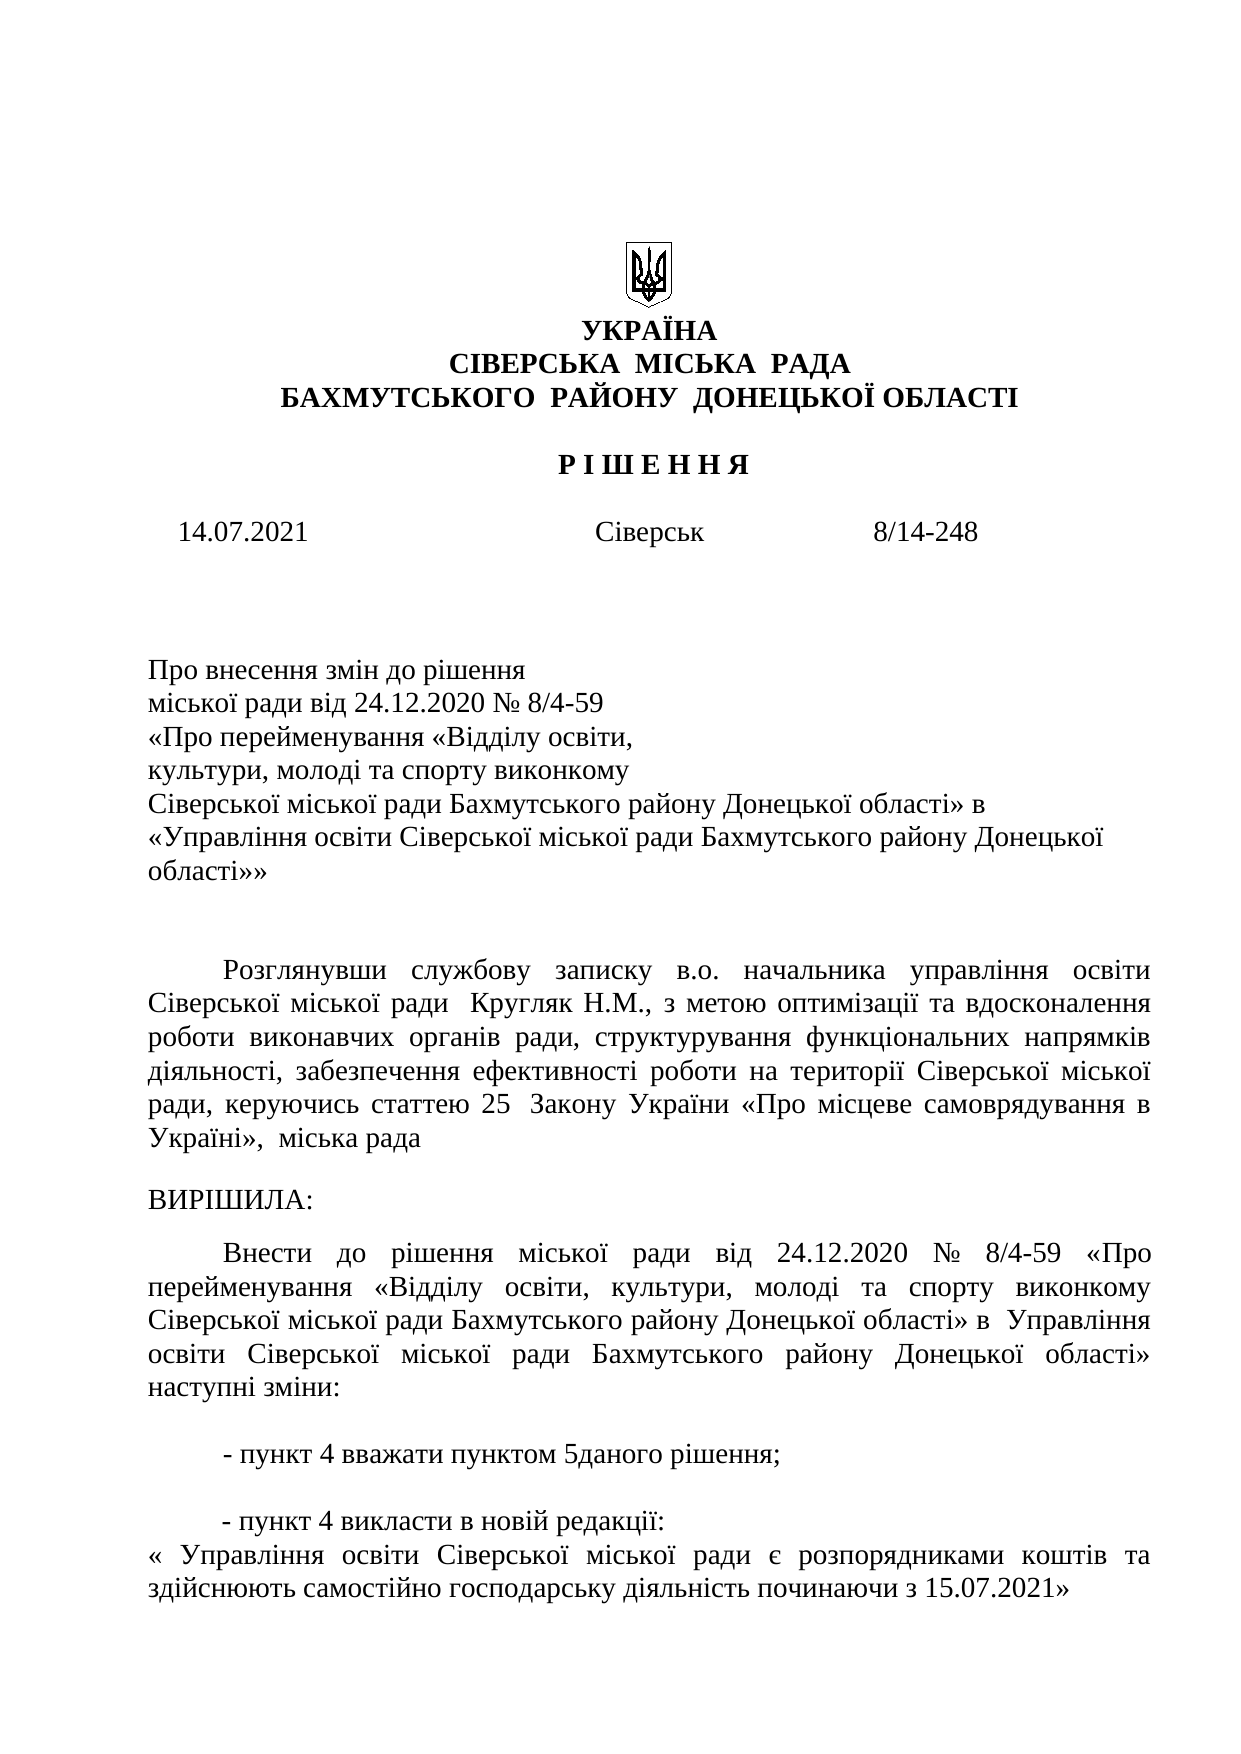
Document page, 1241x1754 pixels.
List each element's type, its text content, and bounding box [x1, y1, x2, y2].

text Про внесення змін до рішення [148, 652, 1152, 685]
text СІВЕРСЬКА МІСЬКА РАДА [148, 346, 1152, 380]
text Розглянувши службову записку в.о. начальника управління освіти Сіверської міської ради Кругляк Н.М., з метою оптимізації та вдосконалення роботи виконавчих органів ради, структурування функціональних напрямків діяльності, забезпечення ефективності роботи на території Сіверської міської ради, керуючись статтею 25 Закону України «Про місцеве самоврядування в Україні», міська рада [148, 1086, 1152, 1153]
text Розглянувши службову записку в.о. начальника управління освіти Сіверської міської ради Кругляк Н.М., з метою оптимізації та вдосконалення роботи виконавчих органів ради, структурування функціональних напрямків діяльності, забезпечення ефективності роботи на території Сіверської міської ради, керуючись статтею 25 Закону України «Про місцеве самоврядування в Україні», міська рада [148, 952, 1152, 1019]
text «Про перейменування «Відділу освіти, [148, 719, 1152, 752]
text міської ради від 24.12.2020 № 8/4-59 [148, 685, 1152, 719]
text - пункт 4 викласти в новій редакції: [148, 1503, 1152, 1537]
text Р І Ш Е Н Н Я [148, 447, 1152, 480]
text Внести до рішення міської ради від 24.12.2020 № 8/4-59 «Про перейменування «Відділу освіти, культури, молоді та спорту виконкому Сіверської міської ради Бахмутського району Донецької області» в Управління освіти Сіверської міської ради Бахмутського району Донецької області» наступні зміни: [148, 1235, 1152, 1403]
text БАХМУТСЬКОГО РАЙОНУ ДОНЕЦЬКОЇ ОБЛАСТІ [148, 380, 1152, 413]
text - пункт 4 вважати пунктом 5даного рішення; [148, 1436, 1152, 1470]
table_header Сіверськ [488, 514, 811, 551]
text Сіверської міської ради Бахмутського району Донецької області» в «Управління освіти Сіверської міської ради Бахмутського району Донецької області»» [148, 786, 1152, 887]
text ВИРІШИЛА: [148, 1182, 1152, 1216]
table_header 14.07.2021 [166, 514, 488, 551]
text « Управління освіти Сіверської міської ради є розпорядниками коштів та здійснюють самостійно господарську діяльність починаючи з 15.07.2021» [148, 1537, 1152, 1604]
table_header 8/14-248 [811, 514, 1133, 551]
text УКРАЇНА [146, 313, 1152, 346]
text культури, молоді та спорту виконкому [148, 752, 1152, 786]
